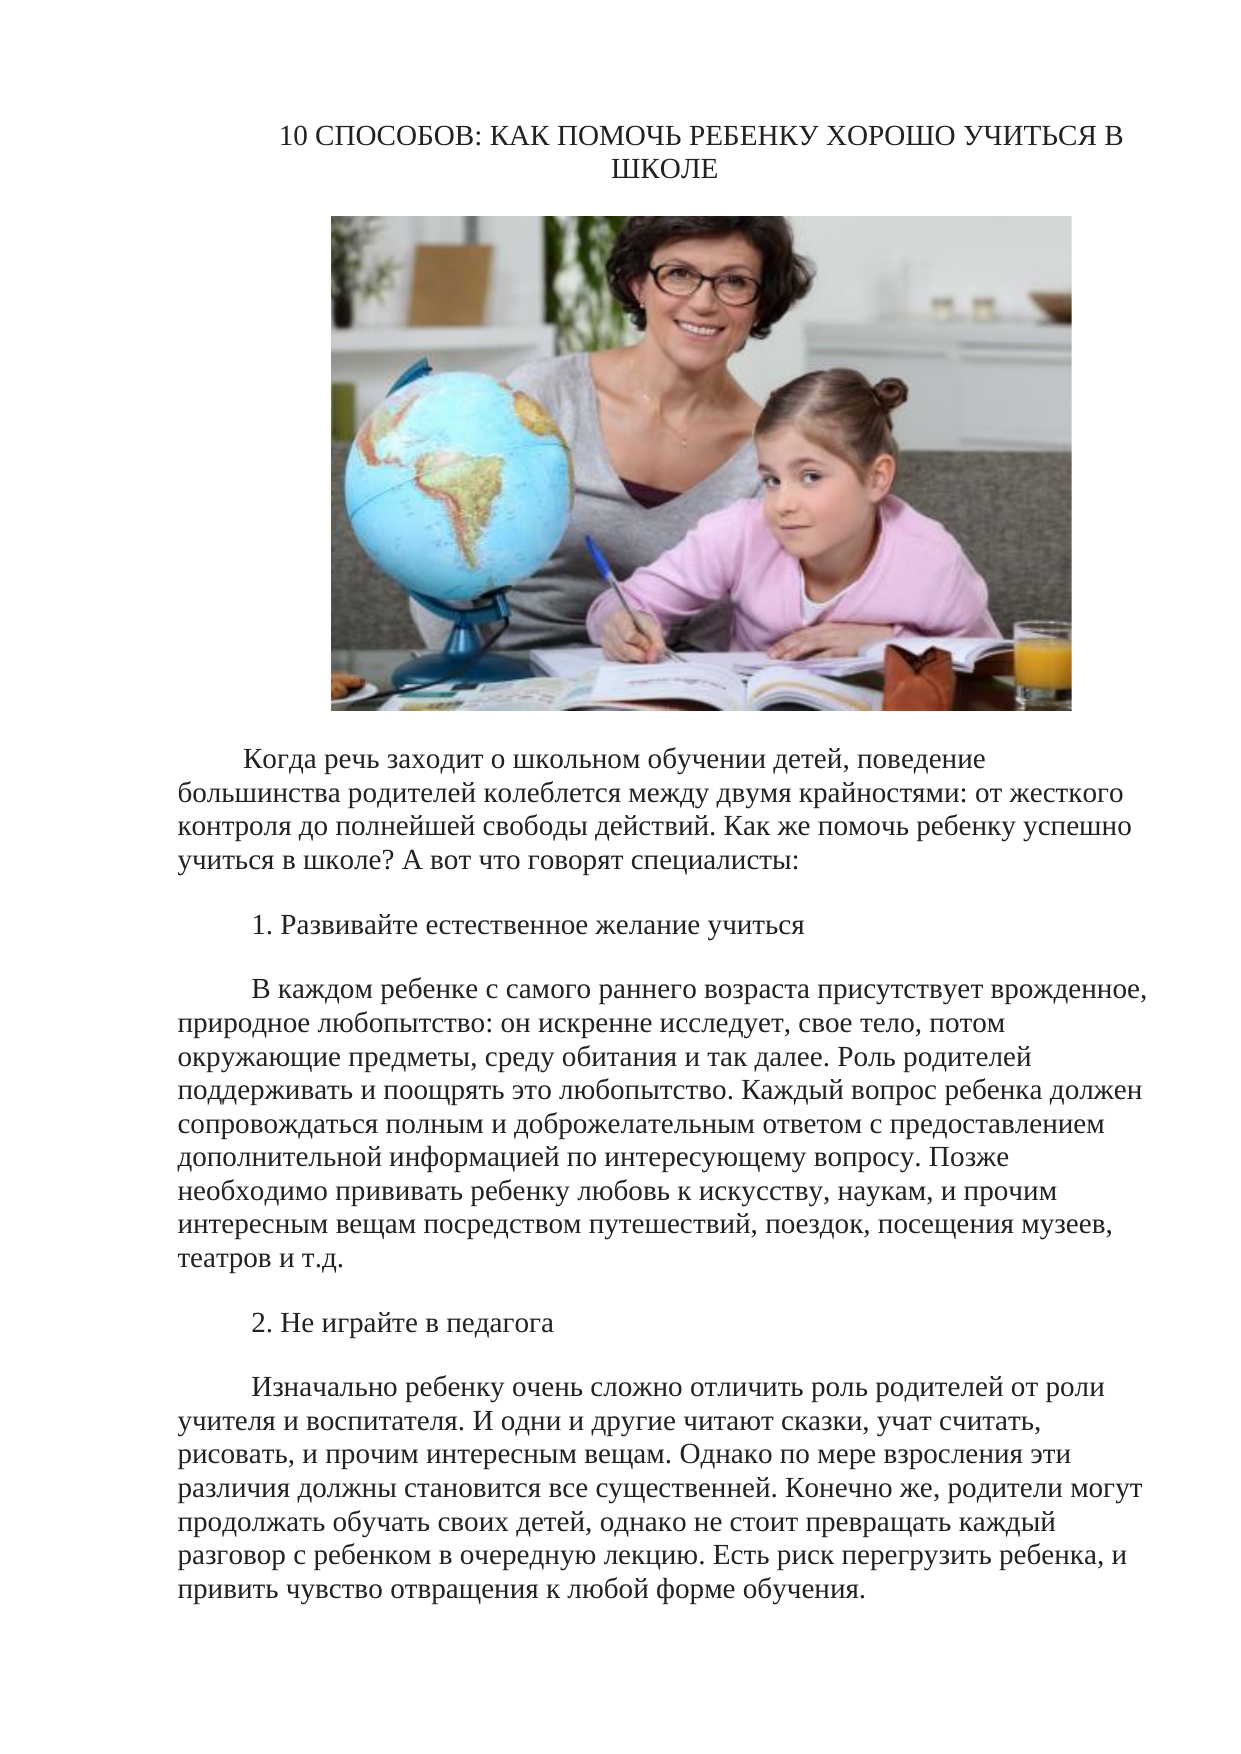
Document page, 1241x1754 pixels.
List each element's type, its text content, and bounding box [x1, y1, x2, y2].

text 10 СПОСОБОВ: КАК ПОМОЧЬ РЕБЕНКУ ХОРОШО УЧИТЬСЯ В ШКОЛЕ [177, 118, 1152, 185]
text Когда речь заходит о школьном обучении детей, поведение большинства родителей колеблется между двумя крайностями: от жесткого контроля до полнейшей свободы действий. Как же помочь ребенку успешно учиться в школе? А вот что говорят специалисты: [177, 741, 1152, 876]
picture [331, 216, 1072, 711]
text Изначально ребенку очень сложно отличить роль родителей от роли учителя и воспитателя. И одни и другие читают сказки, учат считать, рисовать, и прочим интересным вещам. Однако по мере взросления эти различия должны становится все существенней. Конечно же, родители могут продолжать обучать своих детей, однако не стоит превращать каждый разговор с ребенком в очередную лекцию. Есть риск перегрузить ребенка, и привить чувство отвращения к любой форме обучения. [177, 1369, 1152, 1604]
text В каждом ребенке с самого раннего возраста присутствует врожденное, природное любопытство: он искренне исследует, свое тело, потом окружающие предметы, среду обитания и так далее. Роль родителей поддерживать и поощрять это любопытство. Каждый вопрос ребенка должен сопровождаться полным и доброжелательным ответом с предоставлением дополнительной информацией по интересующему вопросу. Позже необходимо прививать ребенку любовь к искусству, наукам, и прочим интересным вещам посредством путешествий, поездок, посещения музеев, театров и т.д. [177, 972, 1152, 1273]
text 1. Развивайте естественное желание учиться [177, 907, 1152, 940]
text 2. Не играйте в педагога [177, 1305, 1152, 1338]
